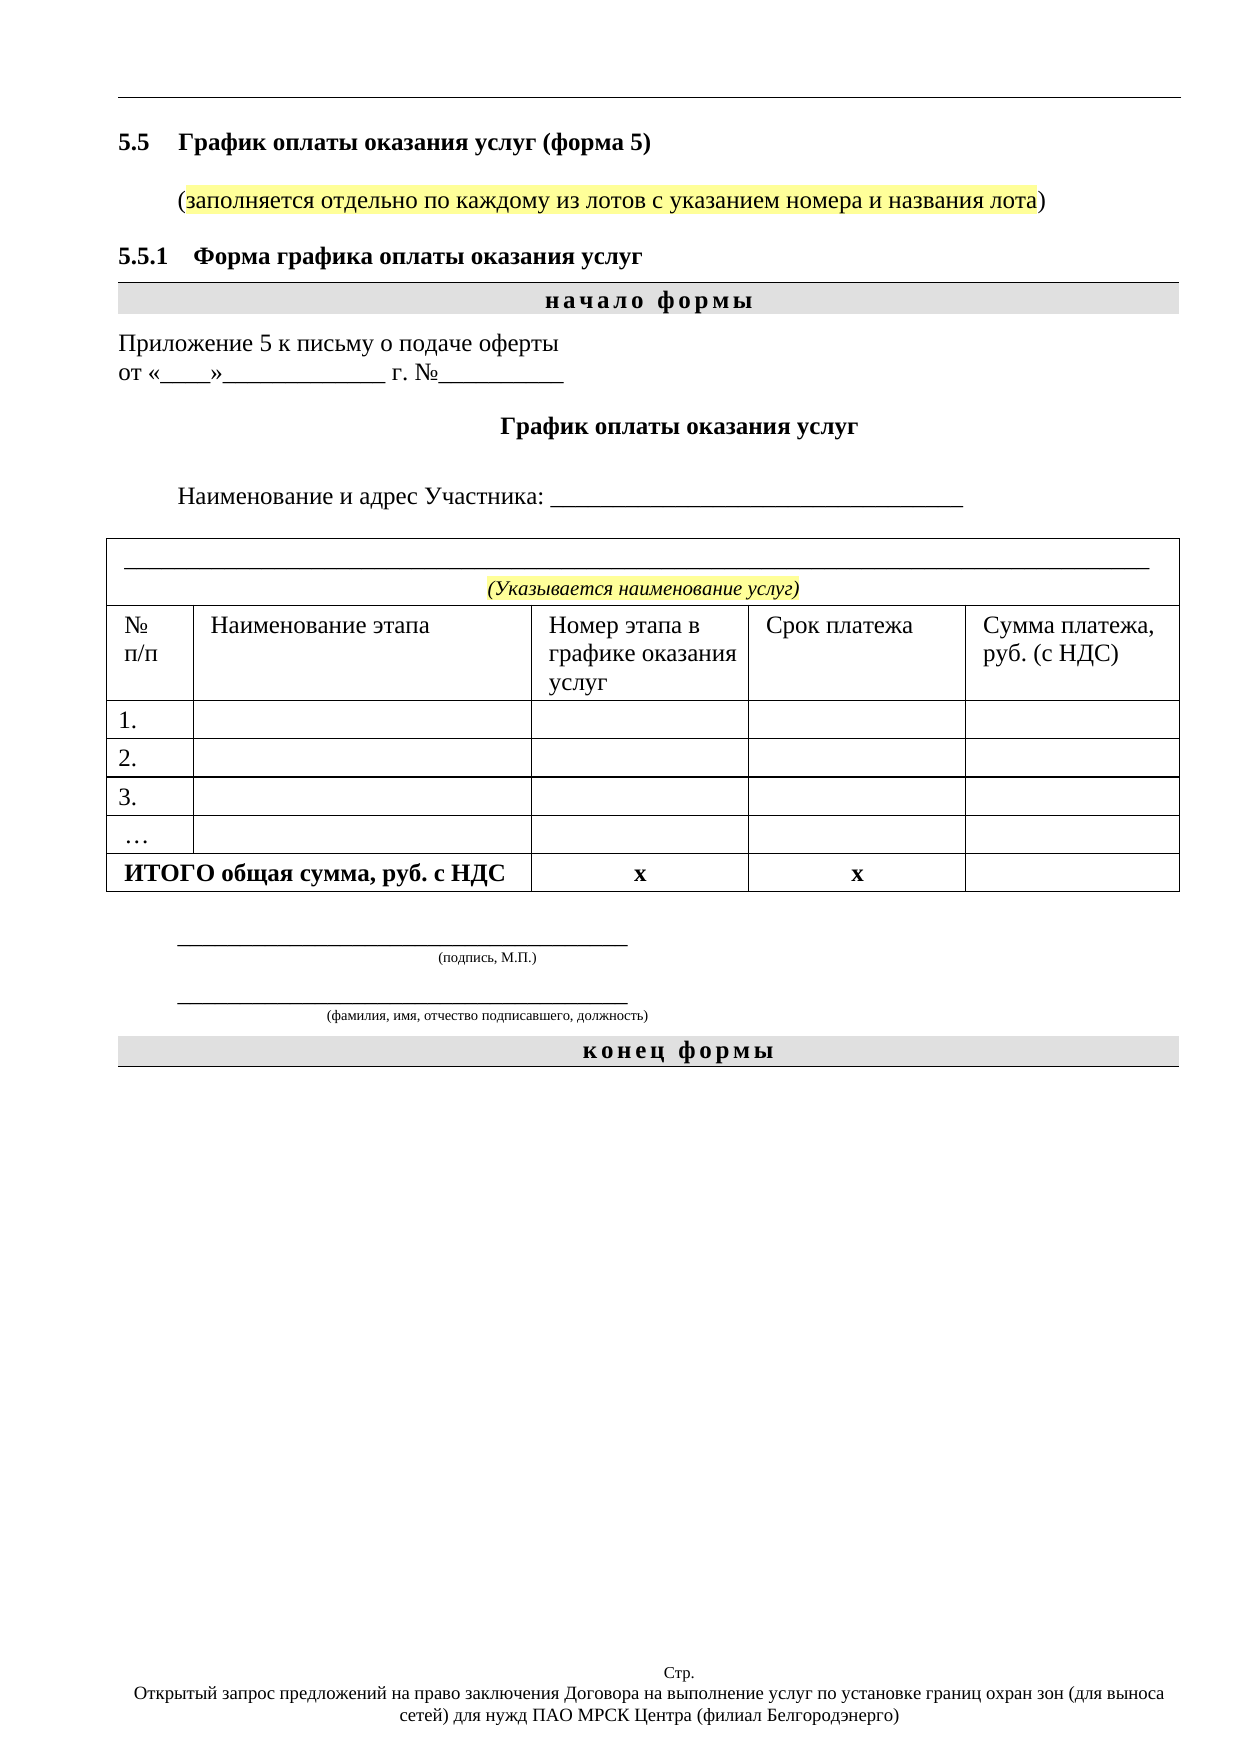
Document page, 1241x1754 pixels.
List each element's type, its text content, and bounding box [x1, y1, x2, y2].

table_cell [532, 701, 748, 738]
text График оплаты оказания услуг [118, 411, 1181, 439]
text ____________________________________ [118, 978, 1181, 1007]
text (фамилия, имя, отчество подписавшего, должность) [118, 1007, 797, 1036]
table_cell [194, 816, 531, 853]
text (подпись, М.П.) [118, 949, 797, 978]
table_cell [966, 854, 1179, 891]
text Приложение 5 к письму о подаче оферты от «____»_____________ г. №__________ [118, 328, 1181, 386]
text конец формы [118, 1036, 1179, 1066]
table_cell [749, 739, 965, 776]
text Наименование и адрес Участника: _________________________________ [118, 481, 1181, 509]
table_cell Срок платежа [749, 606, 965, 700]
text начало формы [118, 283, 1179, 314]
table_cell Наименование этапа [194, 606, 531, 700]
subtitle Форма графика оплаты оказания услуг [118, 241, 1181, 269]
table_cell [749, 816, 965, 853]
table_header __________________________________________________________________________________ (Указывается наименование услуг) [107, 539, 1179, 604]
table_cell [966, 701, 1179, 738]
table_cell х [749, 854, 965, 891]
table_cell [532, 778, 748, 814]
table_cell [749, 778, 965, 814]
table_cell [194, 701, 531, 738]
table_cell № п/п [107, 606, 193, 700]
subtitle График оплаты оказания услуг (форма 5) [118, 127, 1181, 156]
table_cell [966, 816, 1179, 853]
table_cell [966, 739, 1179, 776]
text ____________________________________ [118, 921, 1181, 949]
table_cell Номер этапа в графике оказания услуг [532, 606, 748, 700]
table_cell Сумма платежа, руб. (с НДС) [966, 606, 1179, 700]
table_cell … [107, 816, 193, 853]
table_cell [107, 701, 193, 738]
table_cell [749, 701, 965, 738]
table_cell [107, 778, 193, 814]
table_cell [532, 739, 748, 776]
table_cell [966, 778, 1179, 814]
table_cell [532, 816, 748, 853]
table_cell [107, 739, 193, 776]
table_cell х [532, 854, 748, 891]
table_cell ИТОГО общая сумма, руб. с НДС [107, 854, 531, 891]
table_cell [194, 739, 531, 776]
table_cell [194, 778, 531, 814]
